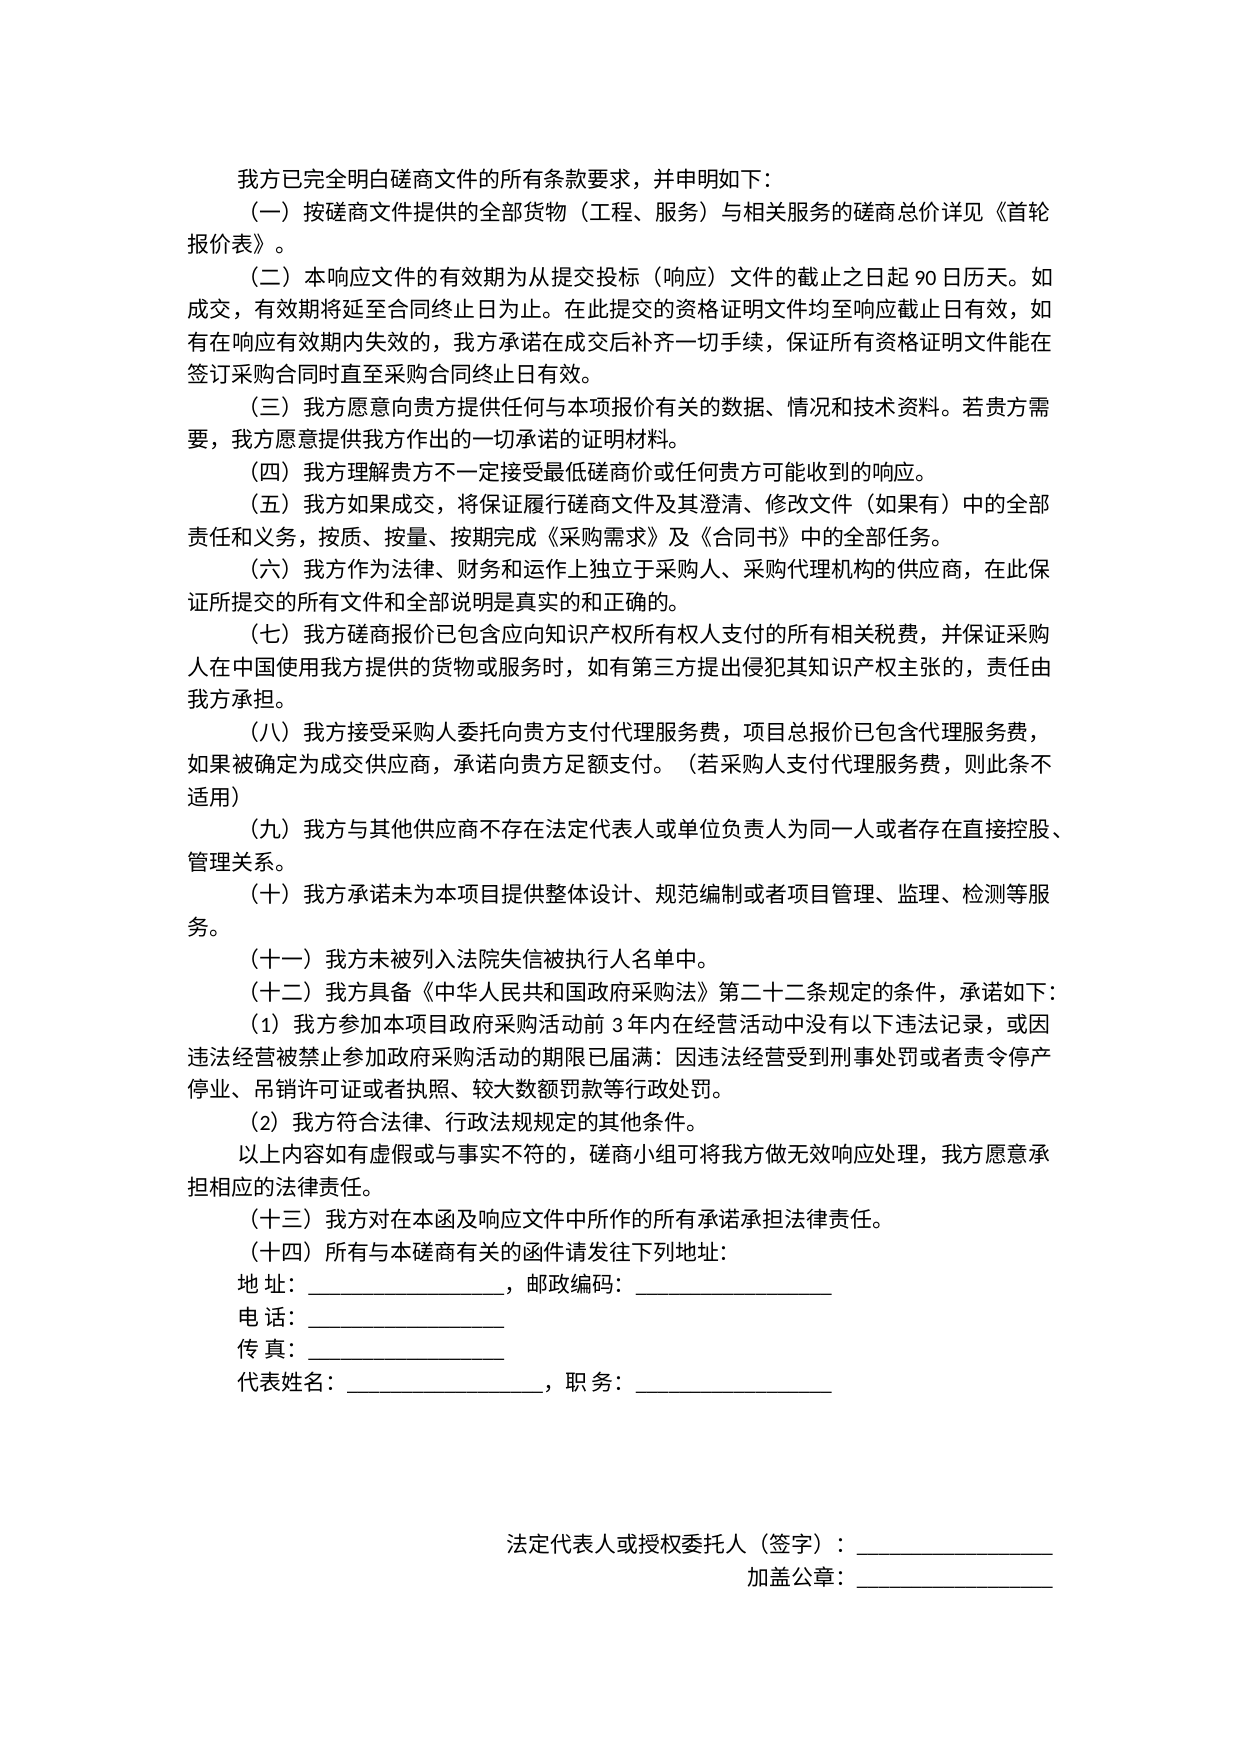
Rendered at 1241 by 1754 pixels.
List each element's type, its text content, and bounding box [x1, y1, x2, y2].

text 法定代表人或授权委托人（签字）：__________________ [187, 1527, 1053, 1559]
text 以上内容如有虚假或与事实不符的，磋商小组可将我方做无效响应处理，我方愿意承担相应的法律责任。 [187, 1137, 1053, 1202]
text 代表姓名：__________________，职 务：__________________ [187, 1364, 1053, 1397]
text 我方已完全明白磋商文件的所有条款要求，并申明如下： [187, 162, 1053, 194]
text （二）本响应文件的有效期为从提交投标（响应）文件的截止之日起90日历天。如成交，有效期将延至合同终止日为止。在此提交的资格证明文件均至响应截止日有效，如有在响应有效期内失效的，我方承诺在成交后补齐一切手续，保证所有资格证明文件能在签订采购合同时直至采购合同终止日有效。 [187, 259, 1053, 389]
text （十一）我方未被列入法院失信被执行人名单中。 [187, 942, 1053, 974]
text 传 真：__________________ [187, 1332, 1053, 1364]
text （2）我方符合法律、行政法规规定的其他条件。 [187, 1104, 1053, 1137]
text （1）我方参加本项目政府采购活动前3年内在经营活动中没有以下违法记录，或因违法经营被禁止参加政府采购活动的期限已届满：因违法经营受到刑事处罚或者责令停产停业、吊销许可证或者执照、较大数额罚款等行政处罚。 [187, 1007, 1053, 1104]
text （九）我方与其他供应商不存在法定代表人或单位负责人为同一人或者存在直接控股、管理关系。 [187, 812, 1053, 877]
text （十三）我方对在本函及响应文件中所作的所有承诺承担法律责任。 [187, 1202, 1053, 1234]
text （七）我方磋商报价已包含应向知识产权所有权人支付的所有相关税费，并保证采购人在中国使用我方提供的货物或服务时，如有第三方提出侵犯其知识产权主张的，责任由我方承担。 [187, 617, 1053, 714]
text （十二）我方具备《中华人民共和国政府采购法》第二十二条规定的条件，承诺如下： [187, 974, 1053, 1007]
text （八）我方接受采购人委托向贵方支付代理服务费，项目总报价已包含代理服务费，如果被确定为成交供应商，承诺向贵方足额支付。（若采购人支付代理服务费，则此条不适用） [187, 714, 1053, 812]
text （三）我方愿意向贵方提供任何与本项报价有关的数据、情况和技术资料。若贵方需要，我方愿意提供我方作出的一切承诺的证明材料。 [187, 389, 1053, 454]
text 电 话：__________________ [187, 1299, 1053, 1332]
text （六）我方作为法律、财务和运作上独立于采购人、采购代理机构的供应商，在此保证所提交的所有文件和全部说明是真实的和正确的。 [187, 552, 1053, 617]
text （十四）所有与本磋商有关的函件请发往下列地址： [187, 1234, 1053, 1267]
text （四）我方理解贵方不一定接受最低磋商价或任何贵方可能收到的响应。 [187, 454, 1053, 487]
text （十）我方承诺未为本项目提供整体设计、规范编制或者项目管理、监理、检测等服务。 [187, 877, 1053, 942]
text （五）我方如果成交，将保证履行磋商文件及其澄清、修改文件（如果有）中的全部责任和义务，按质、按量、按期完成《采购需求》及《合同书》中的全部任务。 [187, 487, 1053, 552]
text 加盖公章：__________________ [187, 1559, 1053, 1592]
text （一）按磋商文件提供的全部货物（工程、服务）与相关服务的磋商总价详见《首轮报价表》。 [187, 194, 1053, 259]
text 地 址：__________________，邮政编码：__________________ [187, 1267, 1053, 1299]
